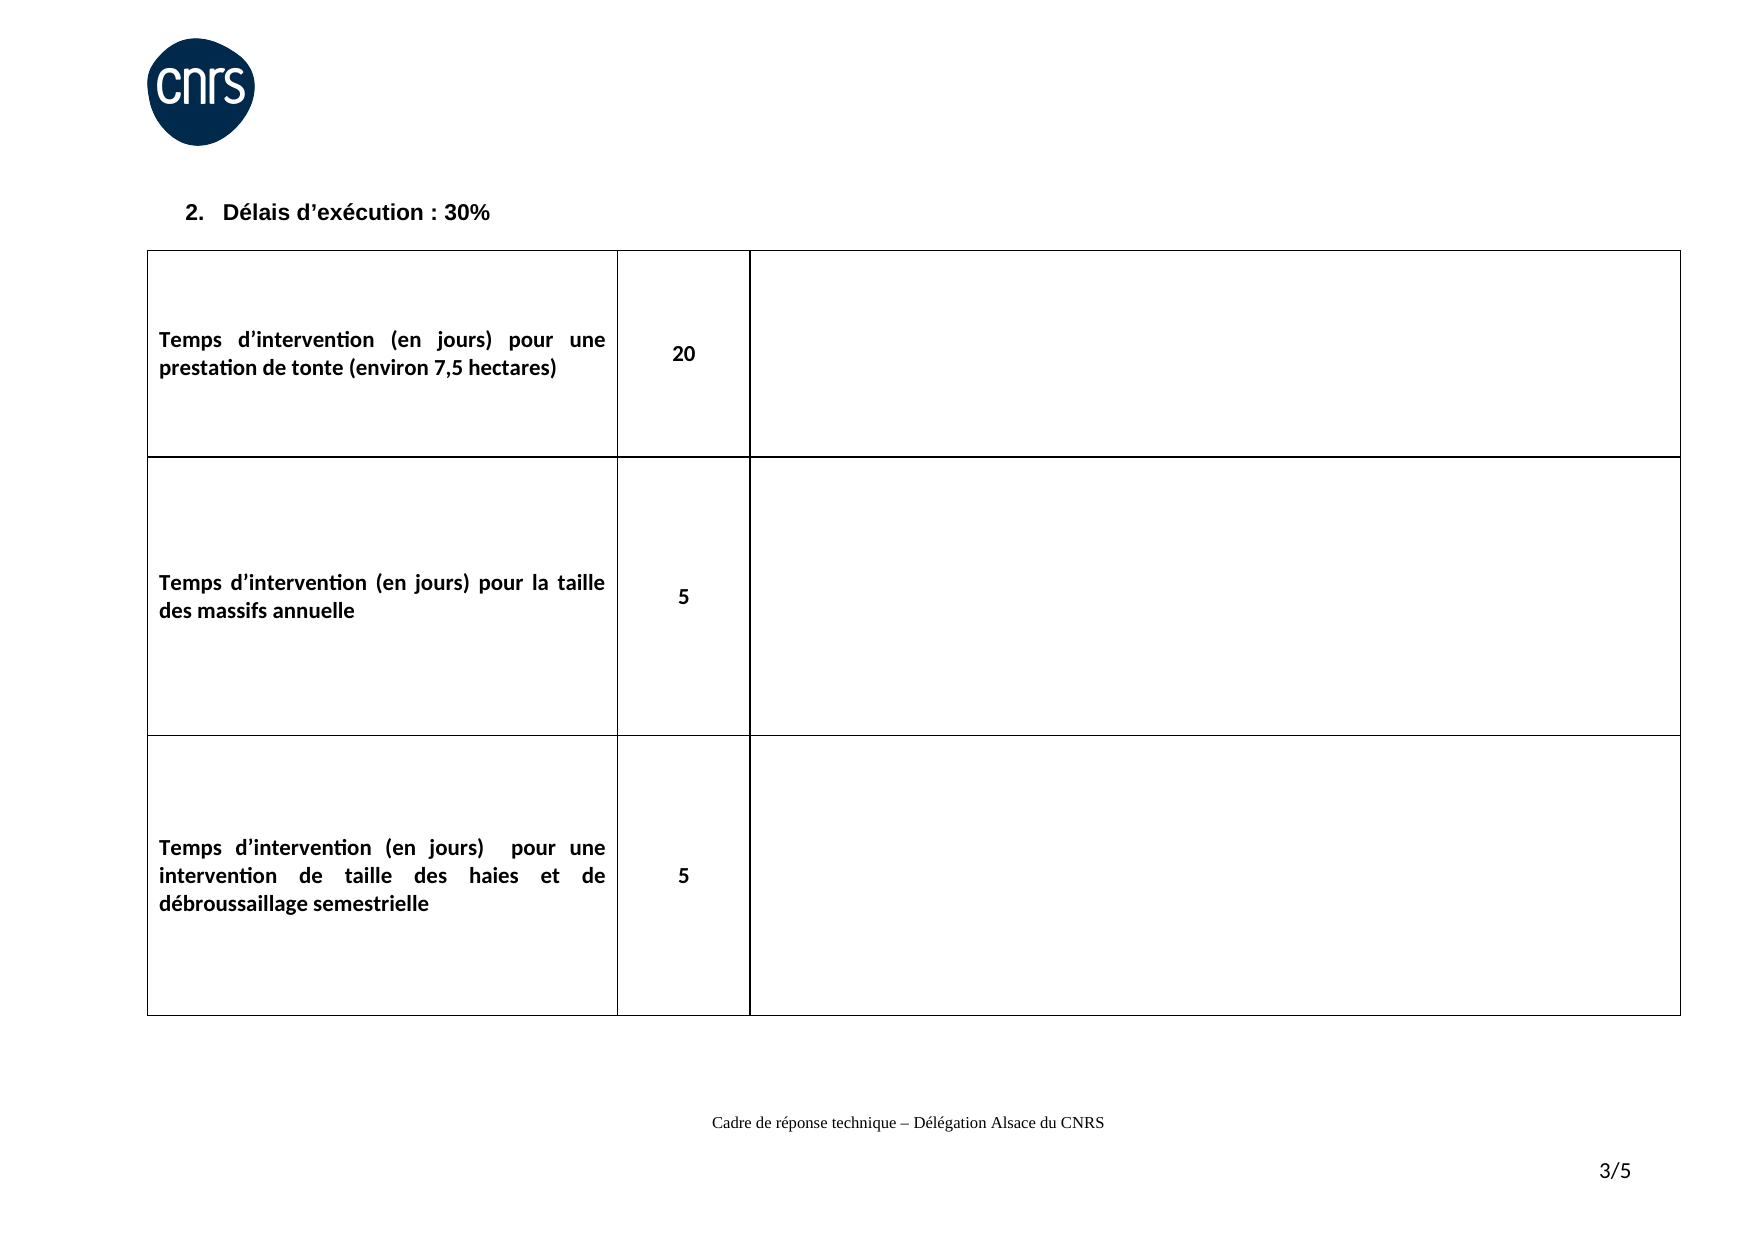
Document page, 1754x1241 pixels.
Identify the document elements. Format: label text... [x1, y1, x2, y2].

table_cell [751, 736, 1680, 1014]
table_header Temps d’intervention (en jours) pour une prestation de tonte (environ 7,5 hectares) [148, 251, 617, 456]
table_cell 5 [618, 458, 749, 735]
list Délais d’exécution : 30% [185, 199, 1668, 225]
table_header 20 [618, 251, 749, 456]
table_cell 5 [618, 736, 749, 1014]
picture [146, 37, 256, 147]
table_cell Temps d’intervention (en jours) pour une intervention de taille des haies et de débroussaillage semestrielle [148, 736, 617, 1014]
table_cell [751, 458, 1680, 735]
table_header [751, 251, 1680, 456]
table_cell Temps d’intervention (en jours) pour la taille des massifs annuelle [148, 458, 617, 735]
